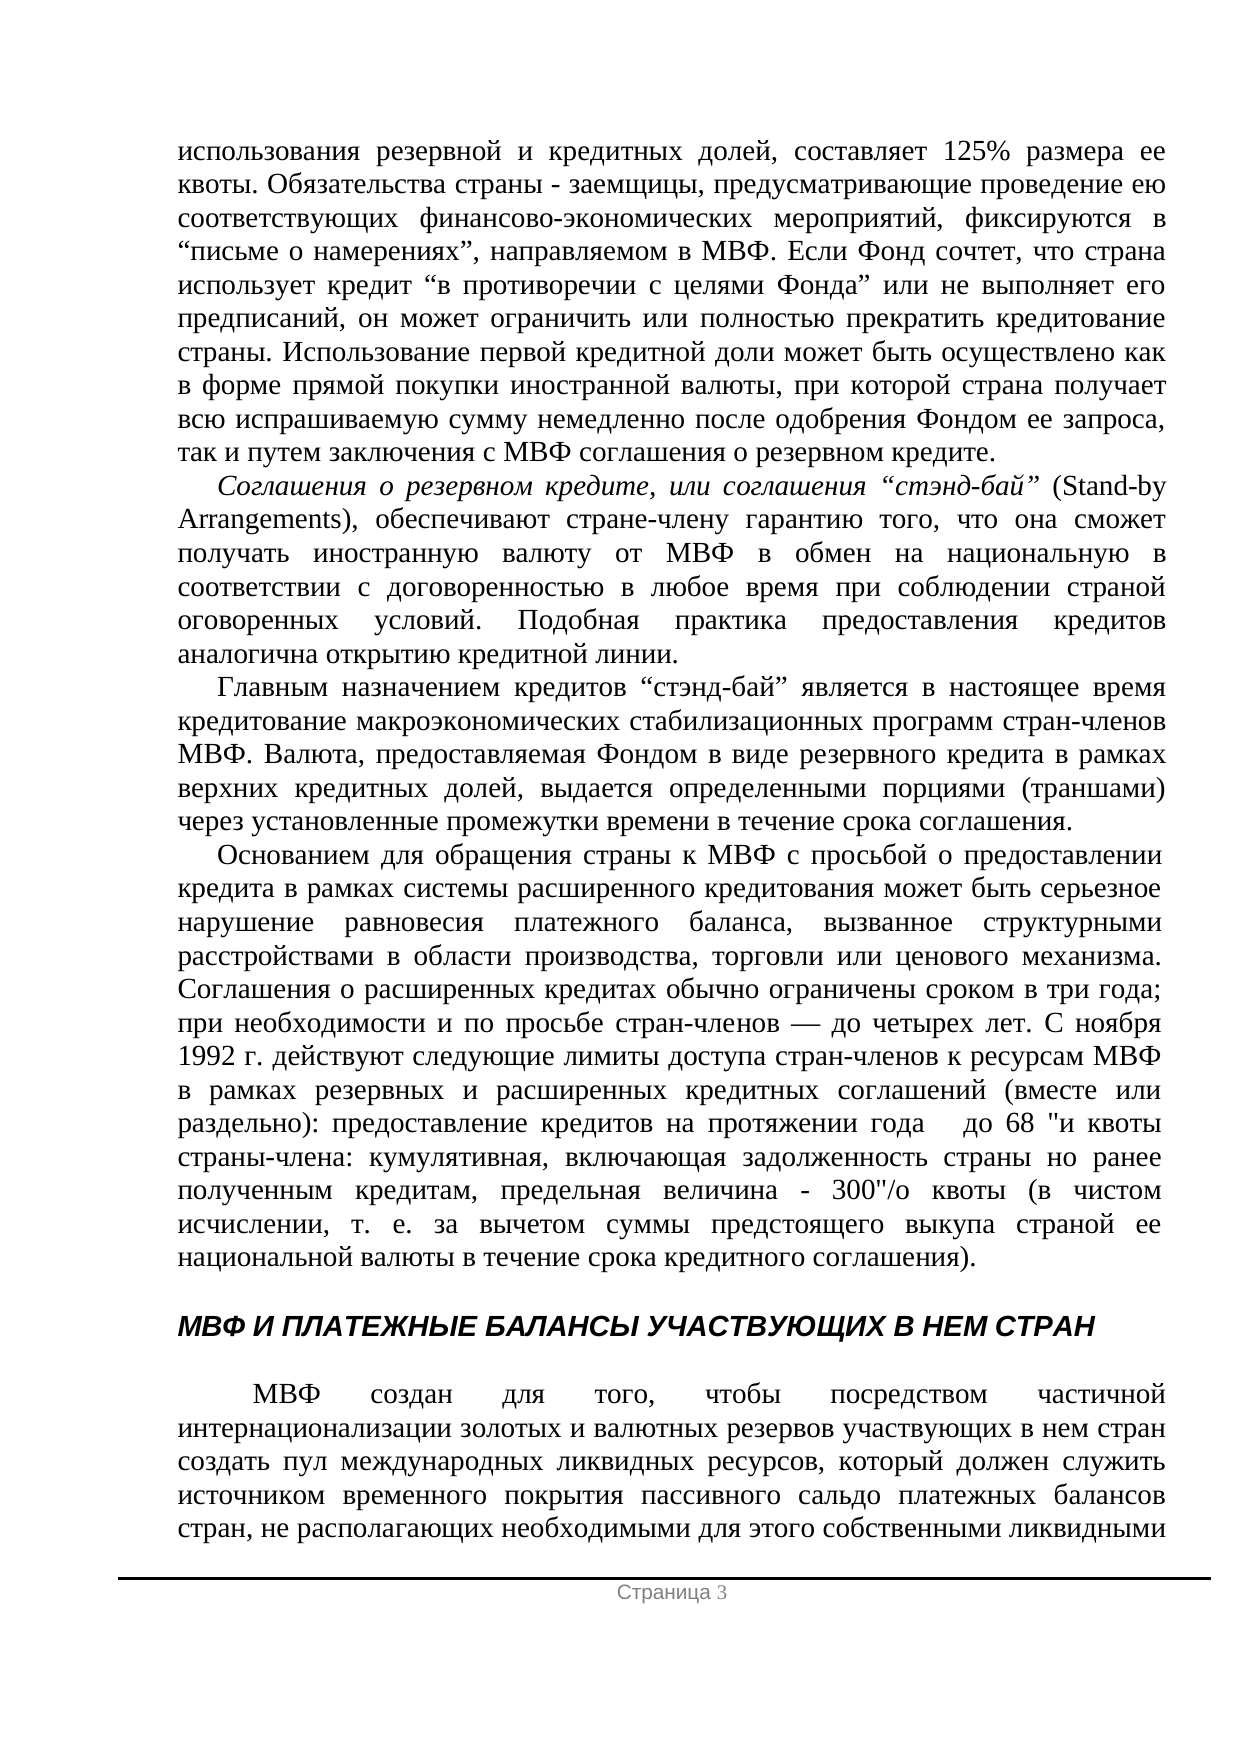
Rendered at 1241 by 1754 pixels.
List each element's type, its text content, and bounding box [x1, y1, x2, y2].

text Соглашения о резервном кредите, или соглашения “стэнд-бай” (Stand-by Arrangements), обеспечивают стране-члену гарантию того, что она сможет получать иностранную валюту от МВФ в обмен на национальную в соответствии с договоренностью в любое время при соблюдении страной оговоренных условий. Подобная практика предоставления кредитов аналогична открытию кредитной линии. [177, 468, 1166, 669]
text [177, 133, 1166, 468]
text Главным назначением кредитов “стэнд-бай” является в настоящее время кредитование макроэкономических стабилизационных программ стран-членов МВФ. Валюта, предоставляемая Фондом в виде резервного кредита в рамках верхних кредитных долей, выдается определенными порциями (траншами) через установленные промежутки времени в течение срока соглашения. [177, 669, 1166, 837]
text МВФ И ПЛАТЕЖНЫЕ БАЛАНСЫ УЧАСТВУЮЩИХ В НЕМ СТРАН [177, 1309, 1166, 1343]
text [177, 1376, 1166, 1544]
text Основанием для обращения страны к МВФ с просьбой о предоставлении кредита в рамках системы расширенного кредитования может быть серьезное нарушение равновесия платежного баланса, вызванное структурными расстройствами в области производства, торговли или ценового механизма. Соглашения о расширенных кредитах обычно ограничены сроком в три года; при необходимости и по просьбе стран-членов — до четырех лет. С ноября 1992 г. действуют следующие лимиты доступа стран-членов к ресурсам МВФ в рамках резервных и расширенных кредитных соглашений (вместе или раздельно): предоставление кредитов на протяжении года до 68 "и квоты страны-члена: кумулятивная, включающая задолженность страны но ранее полученным кредитам, предельная величина - 300"/о квоты (в чистом исчислении, т. е. за вычетом суммы предстоящего выкупа страной ее национальной валюты в течение срока кредитного соглашения). [177, 837, 1162, 1273]
